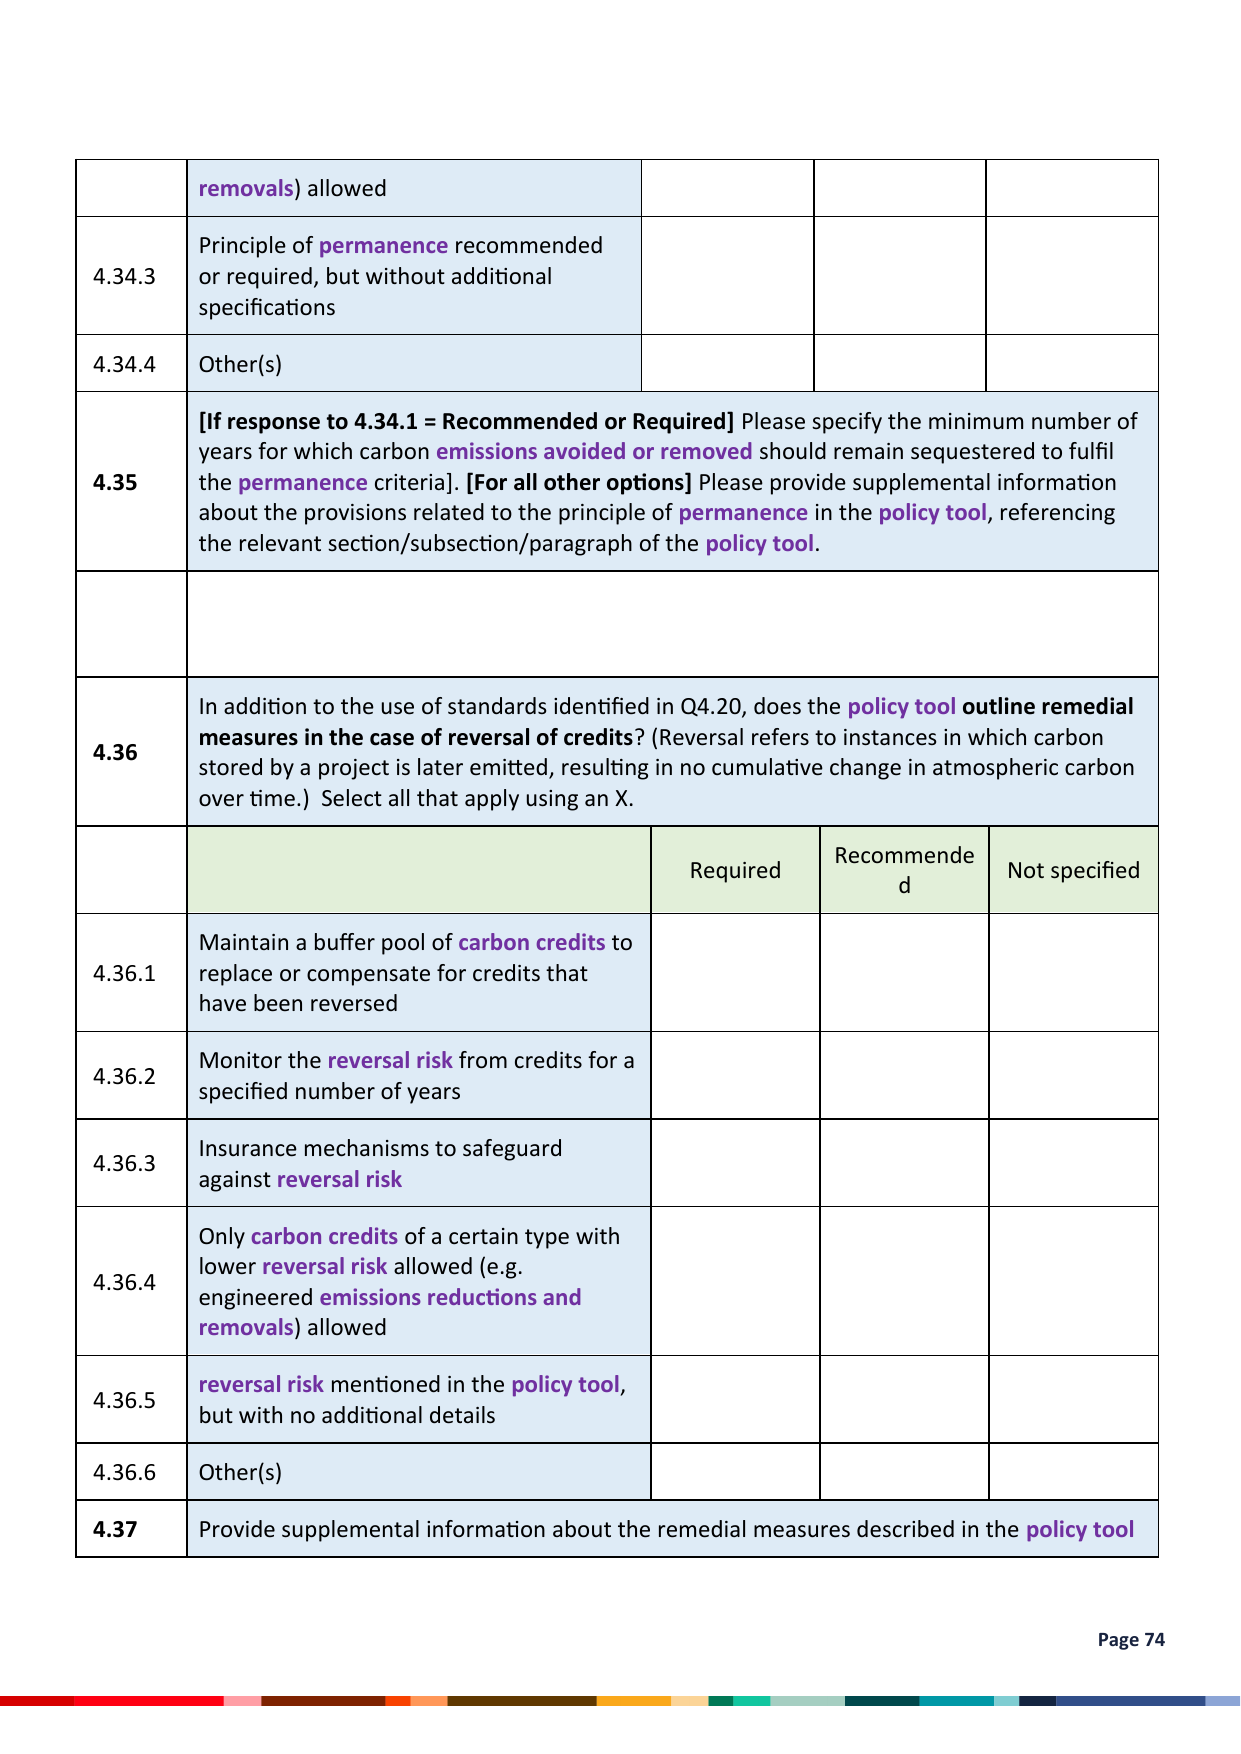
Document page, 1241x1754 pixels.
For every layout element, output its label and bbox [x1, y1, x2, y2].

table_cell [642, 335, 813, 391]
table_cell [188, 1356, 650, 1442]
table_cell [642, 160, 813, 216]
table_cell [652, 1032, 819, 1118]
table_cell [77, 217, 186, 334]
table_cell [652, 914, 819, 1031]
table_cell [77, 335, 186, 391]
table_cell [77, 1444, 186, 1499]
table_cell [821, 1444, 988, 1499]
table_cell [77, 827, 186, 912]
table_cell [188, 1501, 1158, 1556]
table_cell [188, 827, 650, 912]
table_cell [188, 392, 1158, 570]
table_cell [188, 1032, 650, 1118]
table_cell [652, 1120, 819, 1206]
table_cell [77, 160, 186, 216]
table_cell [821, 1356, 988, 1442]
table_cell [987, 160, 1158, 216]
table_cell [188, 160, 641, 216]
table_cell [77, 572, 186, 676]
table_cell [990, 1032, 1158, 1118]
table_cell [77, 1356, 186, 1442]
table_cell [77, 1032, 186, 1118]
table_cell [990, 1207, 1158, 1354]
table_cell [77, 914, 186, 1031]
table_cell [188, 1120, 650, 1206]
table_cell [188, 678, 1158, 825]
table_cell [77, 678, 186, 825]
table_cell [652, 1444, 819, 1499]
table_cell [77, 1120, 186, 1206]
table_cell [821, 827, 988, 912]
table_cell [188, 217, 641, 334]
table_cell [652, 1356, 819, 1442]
picture [0, 1696, 1241, 1706]
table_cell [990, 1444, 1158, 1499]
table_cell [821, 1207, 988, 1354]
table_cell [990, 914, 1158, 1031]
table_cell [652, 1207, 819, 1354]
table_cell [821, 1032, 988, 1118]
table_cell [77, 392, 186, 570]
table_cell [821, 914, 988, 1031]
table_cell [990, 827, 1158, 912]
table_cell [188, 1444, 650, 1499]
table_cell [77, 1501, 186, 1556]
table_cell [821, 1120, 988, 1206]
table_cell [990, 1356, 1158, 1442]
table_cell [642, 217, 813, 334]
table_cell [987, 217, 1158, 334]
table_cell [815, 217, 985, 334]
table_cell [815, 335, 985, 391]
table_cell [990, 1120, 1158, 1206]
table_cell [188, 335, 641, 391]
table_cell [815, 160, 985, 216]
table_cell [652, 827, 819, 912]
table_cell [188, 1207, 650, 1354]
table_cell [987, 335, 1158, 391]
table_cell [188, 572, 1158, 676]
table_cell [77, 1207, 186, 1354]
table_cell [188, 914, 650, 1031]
